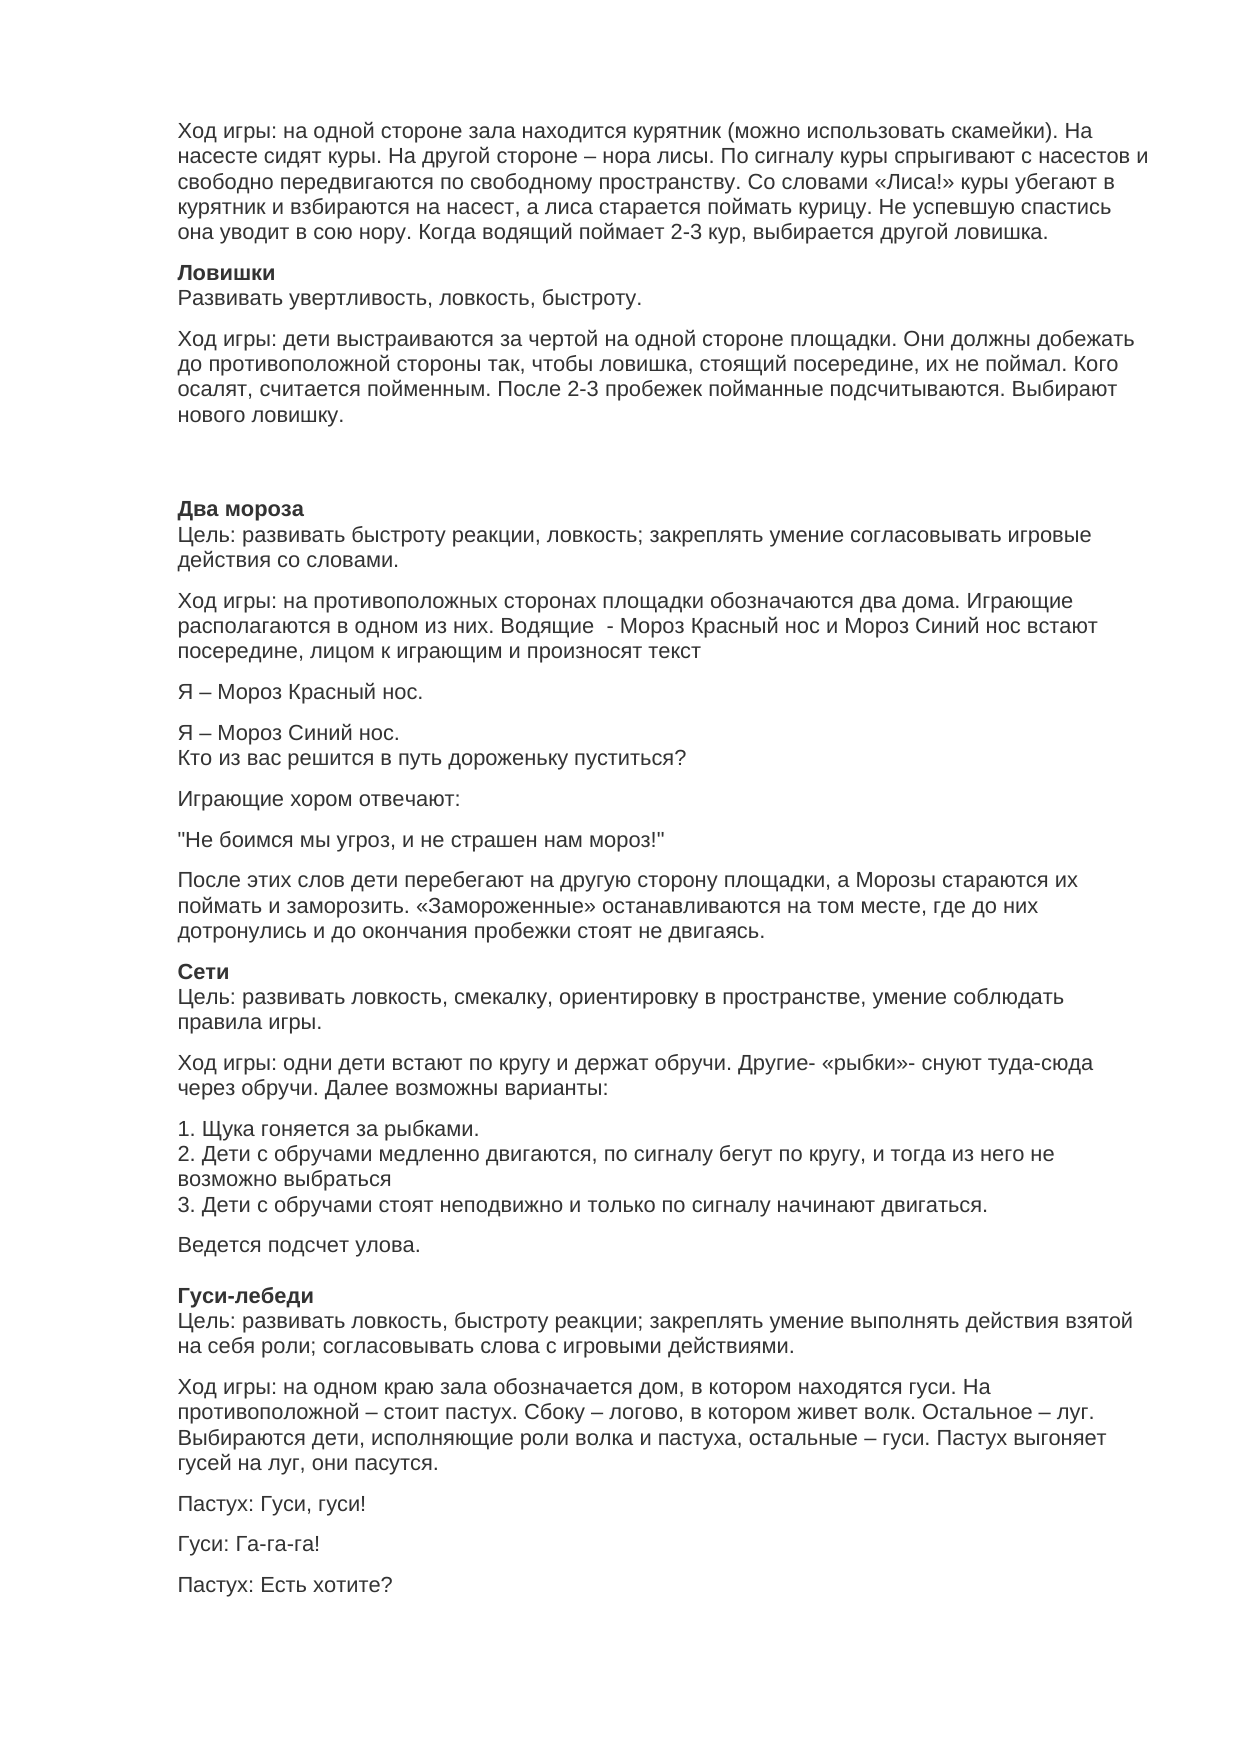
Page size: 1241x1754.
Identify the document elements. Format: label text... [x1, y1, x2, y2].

text "Не боимся мы угроз, и не страшен нам мороз!" [177, 826, 1152, 852]
text Ловишки Развивать увертливость, ловкость, быстроту. [177, 260, 1152, 310]
text Гуси: Га-га-га! [177, 1531, 1152, 1556]
text Играющие хором отвечают: [177, 786, 1152, 811]
text Ведется подсчет улова. Гуси-лебеди Цель: развивать ловкость, быстроту реакции; закреплять умение выполнять действия взятой на себя роли; согласовывать слова с игровыми действиями. [177, 1232, 1152, 1358]
text Ход игры: одни дети встают по кругу и держат обручи. Другие- «рыбки»- снуют туда-сюда через обручи. Далее возможны варианты: [177, 1050, 1152, 1100]
text Два мороза Цель: развивать быстроту реакции, ловкость; закреплять умение согласовывать игровые действия со словами. [177, 496, 1152, 572]
text Ход игры: на одной стороне зала находится курятник (можно использовать скамейки). На насесте сидят куры. На другой стороне – нора лисы. По сигналу куры спрыгивают с насестов и свободно передвигаются по свободному пространству. Со словами «Лиса!» куры убегают в курятник и взбираются на насест, а лиса старается поймать курицу. Не успевшую спастись она уводит в сою нору. Когда водящий поймает 2-3 кур, выбирается другой ловишка. [177, 118, 1152, 244]
text Ход игры: дети выстраиваются за чертой на одной стороне площадки. Они должны добежать до противоположной стороны так, чтобы ловишка, стоящий посередине, их не поймал. Кого осалят, считается пойменным. После 2-3 пробежек пойманные подсчитываются. Выбирают нового ловишку. [177, 326, 1152, 481]
text Сети Цель: развивать ловкость, смекалку, ориентировку в пространстве, умение соблюдать правила игры. [177, 958, 1152, 1034]
text Я – Мороз Синий нос. Кто из вас решится в путь дороженьку пуститься? [177, 719, 1152, 770]
text Пастух: Гуси, гуси! [177, 1490, 1152, 1516]
text Ход игры: на одном краю зала обозначается дом, в котором находятся гуси. На противоположной – стоит пастух. Сбоку – логово, в котором живет волк. Остальное – луг. Выбираются дети, исполняющие роли волка и пастуха, остальные – гуси. Пастух выгоняет гусей на луг, они пасутся. [177, 1374, 1152, 1475]
text Я – Мороз Красный нос. [177, 679, 1152, 704]
text Пастух: Есть хотите? [177, 1572, 1152, 1597]
text После этих слов дети перебегают на другую сторону площадки, а Морозы стараются их поймать и заморозить. «Замороженные» останавливаются на том месте, где до них дотронулись и до окончания пробежки стоят не двигаясь. [177, 867, 1152, 943]
text Ход игры: на противоположных сторонах площадки обозначаются два дома. Играющие располагаются в одном из них. Водящие - Мороз Красный нос и Мороз Синий нос встают посередине, лицом к играющим и произносят текст [177, 587, 1152, 663]
text 1. Щука гоняется за рыбками. 2. Дети с обручами медленно двигаются, по сигналу бегут по кругу, и тогда из него не возможно выбраться 3. Дети с обручами стоят неподвижно и только по сигналу начинают двигаться. [177, 1116, 1152, 1217]
